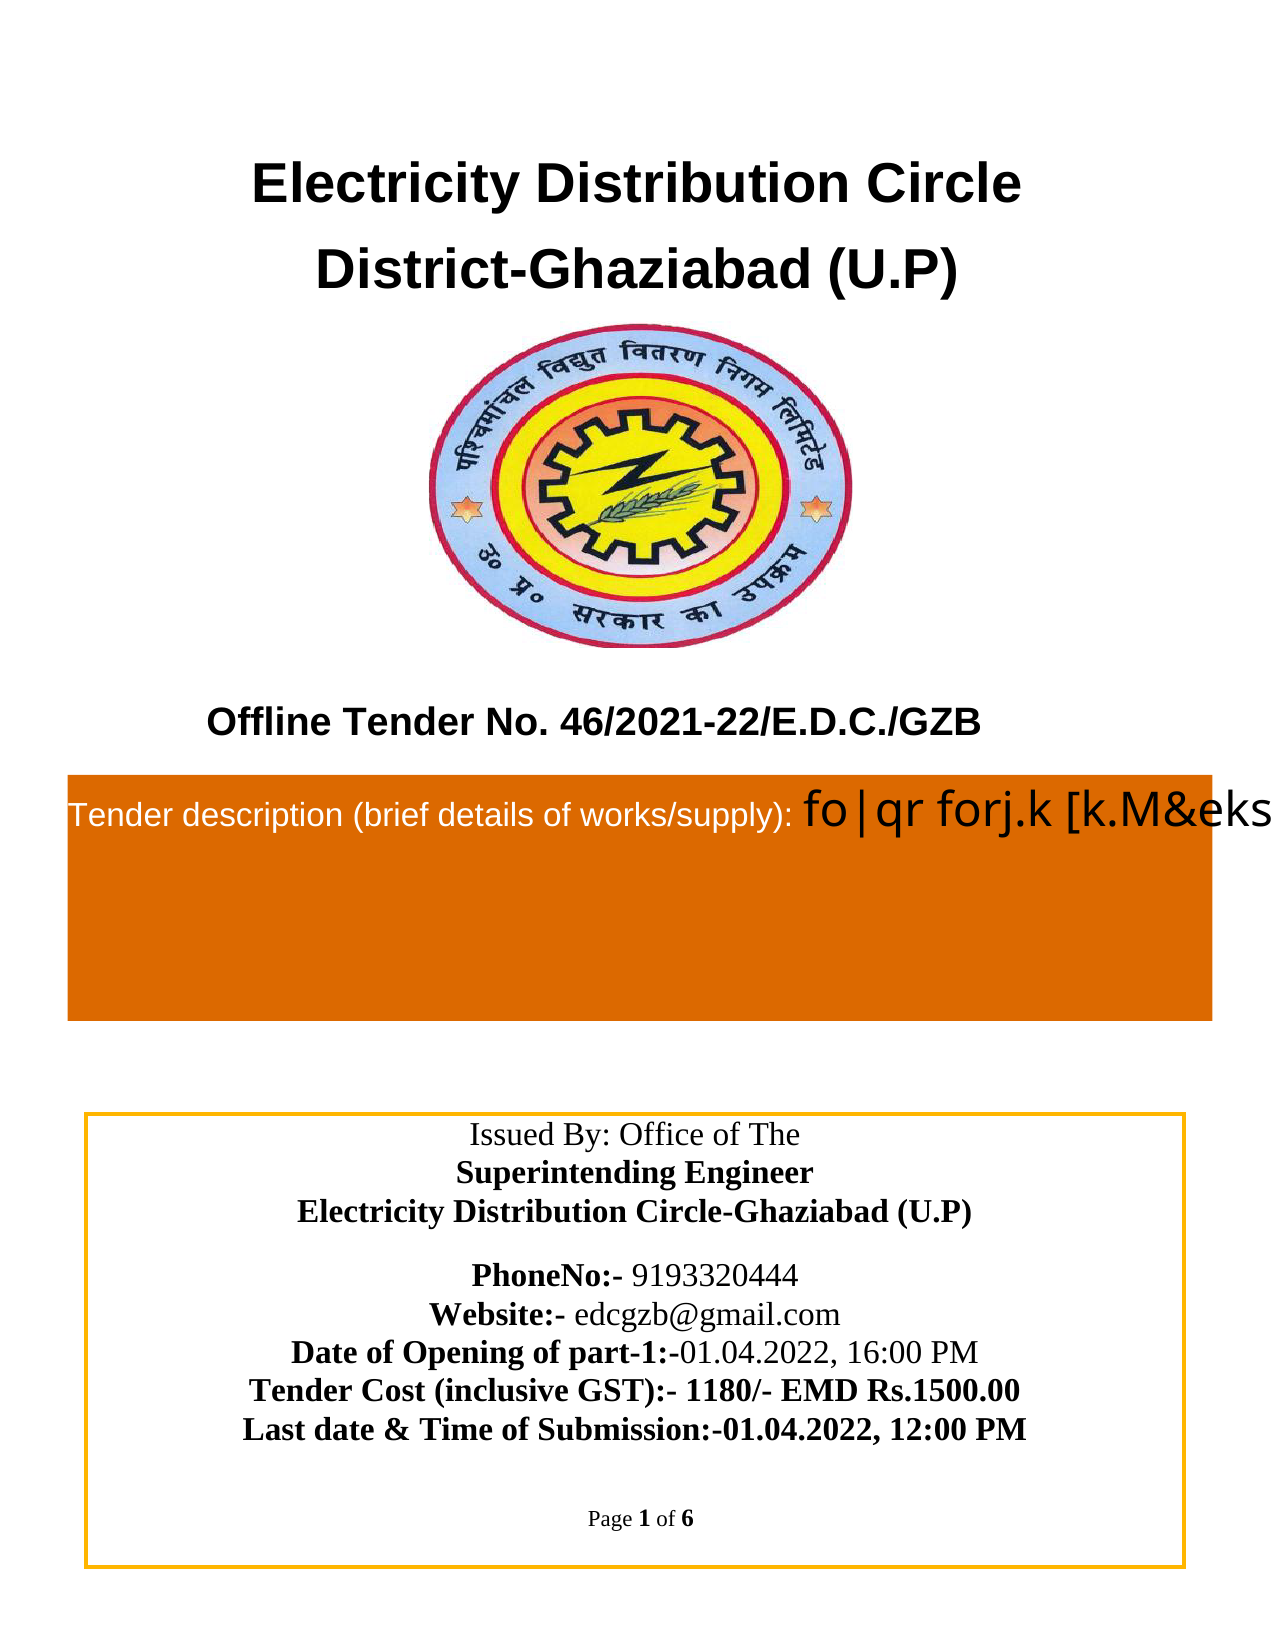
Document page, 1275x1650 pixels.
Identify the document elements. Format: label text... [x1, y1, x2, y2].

text Electricity Distribution Circle District-Ghaziabad (U.P) [251, 150, 1024, 300]
text Offline Tender No. 46/2021-22/E.D.C./GZB [206, 698, 1024, 744]
